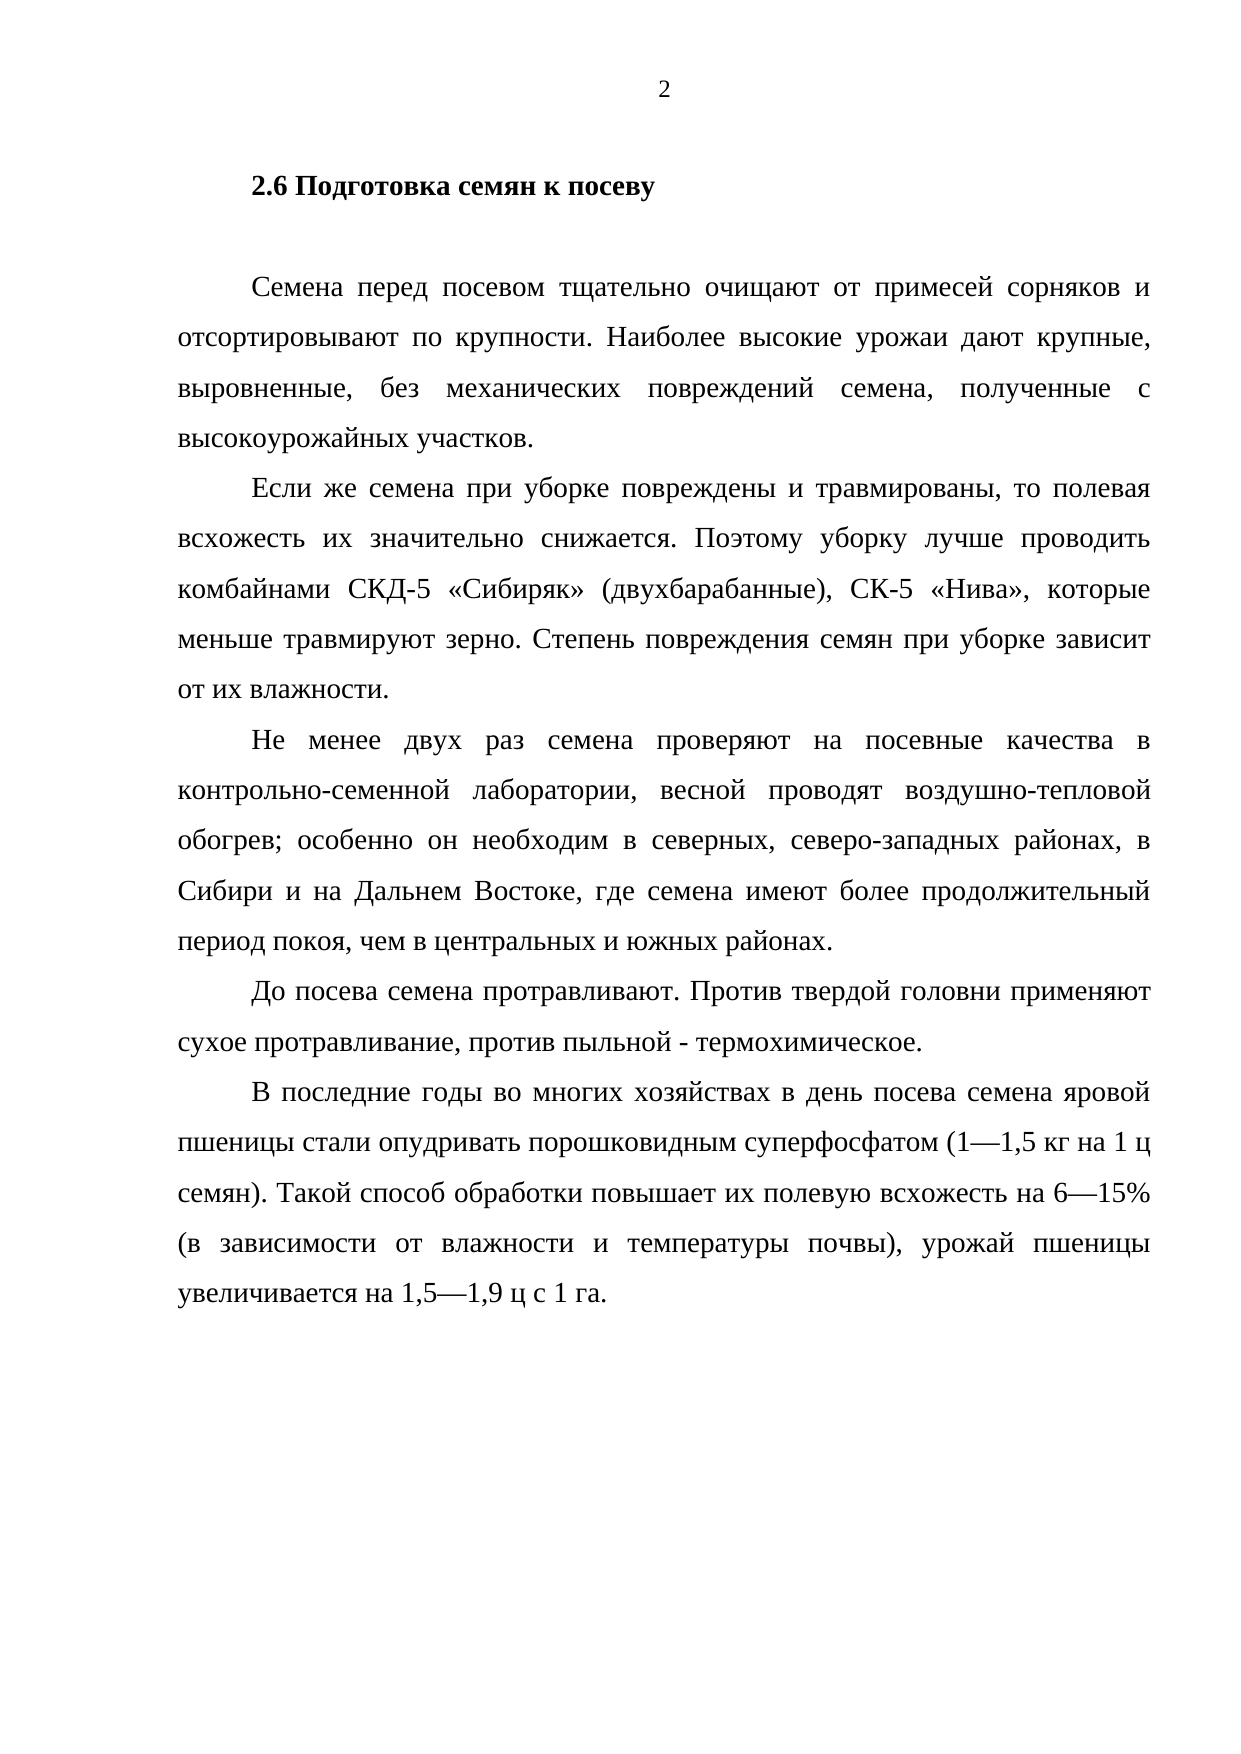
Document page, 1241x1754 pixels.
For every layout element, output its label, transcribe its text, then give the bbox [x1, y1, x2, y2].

text В последние годы во многих хозяйствах в день посева семена яровой пшеницы стали опудривать порошковидным суперфосфатом (1—1,5 кг на 1 ц семян). Такой способ обработки повышает их полевую всхожесть на 6—15% (в зависимости от влажности и температуры почвы), урожай пшеницы увеличивается на 1,5—1,9 ц с 1 га. [177, 1074, 1152, 1309]
text Не менее двух раз семена проверяют на посевные качества в контрольно-семенной лаборатории, весной проводят воздушно-тепловой обогрев; особенно он необходим в северных, северо-западных районах, в Сибири и на Дальнем Востоке, где семена имеют более продолжительный период покоя, чем в центральных и южных районах. [177, 722, 1152, 957]
text До посева семена протравливают. Против твердой головни применяют сухое протравливание, против пыльной - термохимическое. [177, 973, 1152, 1057]
text Семена перед посевом тщательно очищают от примесей сорняков и отсортировывают по крупности. Наиболее высокие урожаи дают крупные, выровненные, без механических повреждений семена, полученные с высокоурожайных участков. [177, 269, 1152, 453]
subtitle 2.6 Подготовка семян к посеву [177, 168, 1152, 202]
text Если же семена при уборке повреждены и травмированы, то полевая всхожесть их значительно снижается. Поэтому уборку лучше проводить комбайнами СКД-5 «Сибиряк» (двухбарабанные), СК-5 «Нива», которые меньше травмируют зерно. Степень повреждения семян при уборке зависит от их влажности. [177, 470, 1152, 705]
